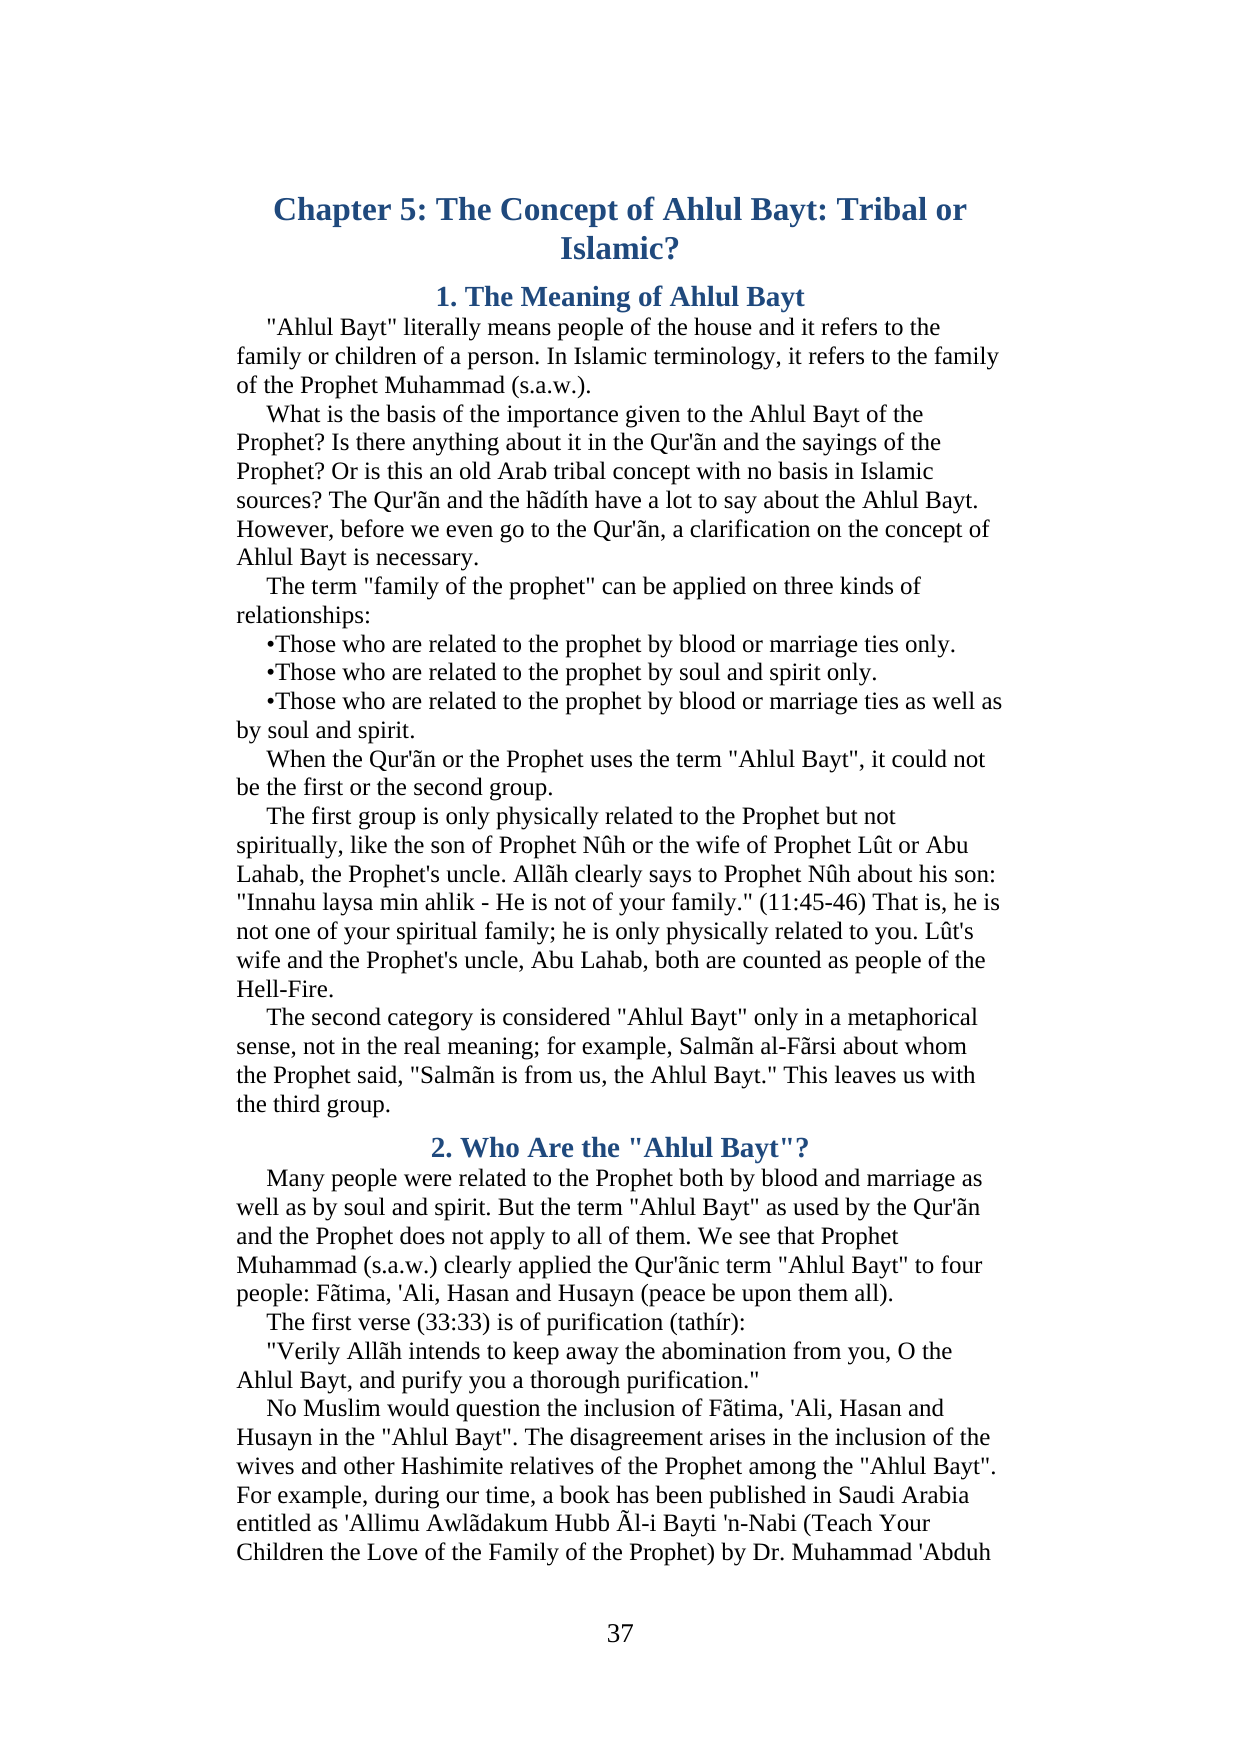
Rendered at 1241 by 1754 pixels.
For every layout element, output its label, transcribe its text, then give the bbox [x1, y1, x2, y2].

text "Verily Allãh intends to keep away the abomination from you, O the Ahlul Bayt, and purify you a thorough purification." [236, 1336, 1004, 1393]
text When the Qur'ãn or the Prophet uses the term "Ahlul Bayt", it could not be the first or the second group. [236, 744, 1004, 801]
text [236, 1393, 1004, 1566]
text Many people were related to the Prophet both by blood and marriage as well as by soul and spirit. But the term "Ahlul Bayt" as used by the Qur'ãn and the Prophet does not apply to all of them. We see that Prophet Muhammad (s.a.w.) clearly applied the Qur'ãnic term "Ahlul Bayt" to four people: Fãtima, 'Ali, Hasan and Husayn (peace be upon them all). [236, 1163, 1004, 1307]
text The first group is only physically related to the Prophet but not spiritually, like the son of Prophet Nûh or the wife of Prophet Lût or Abu Lahab, the Prophet's uncle. Allãh clearly says to Prophet Nûh about his son: "Innahu laysa min ahlik - He is not of your family." (11:45-46) That is, he is not one of your spiritual family; he is only physically related to you. Lût's wife and the Prophet's uncle, Abu Lahab, both are counted as people of the Hell-Fire. [236, 801, 1004, 1002]
text •Those who are related to the prophet by blood or marriage ties only. [236, 629, 1004, 657]
text "Ahlul Bayt" literally means people of the house and it refers to the family or children of a person. In Islamic terminology, it refers to the family of the Prophet Muhammad (s.a.w.). [236, 312, 1004, 399]
text The first verse (33:33) is of purification (tathír): [236, 1307, 1004, 1336]
text The second category is considered "Ahlul Bayt" only in a metaphorical sense, not in the real meaning; for example, Salmãn al-Fãrsi about whom the Prophet said, "Salmãn is from us, the Ahlul Bayt." This leaves us with the third group. [236, 1002, 1004, 1117]
subtitle 2. Who Are the "Ahlul Bayt"? [236, 1130, 1004, 1163]
text •Those who are related to the prophet by soul and spirit only. [236, 657, 1004, 686]
subtitle Chapter 5: The Concept of Ahlul Bayt: Tribal or Islamic? [236, 190, 1004, 266]
text •Those who are related to the prophet by blood or marriage ties as well as by soul and spirit. [236, 686, 1004, 744]
text The term "family of the prophet" can be applied on three kinds of relationships: [236, 571, 1004, 629]
subtitle 1. The Meaning of Ahlul Bayt [236, 279, 1004, 312]
text What is the basis of the importance given to the Ahlul Bayt of the Prophet? Is there anything about it in the Qur'ãn and the sayings of the Prophet? Or is this an old Arab tribal concept with no basis in Islamic sources? The Qur'ãn and the hãdíth have a lot to say about the Ahlul Bayt. However, before we even go to the Qur'ãn, a clarification on the concept of Ahlul Bayt is necessary. [236, 399, 1004, 571]
